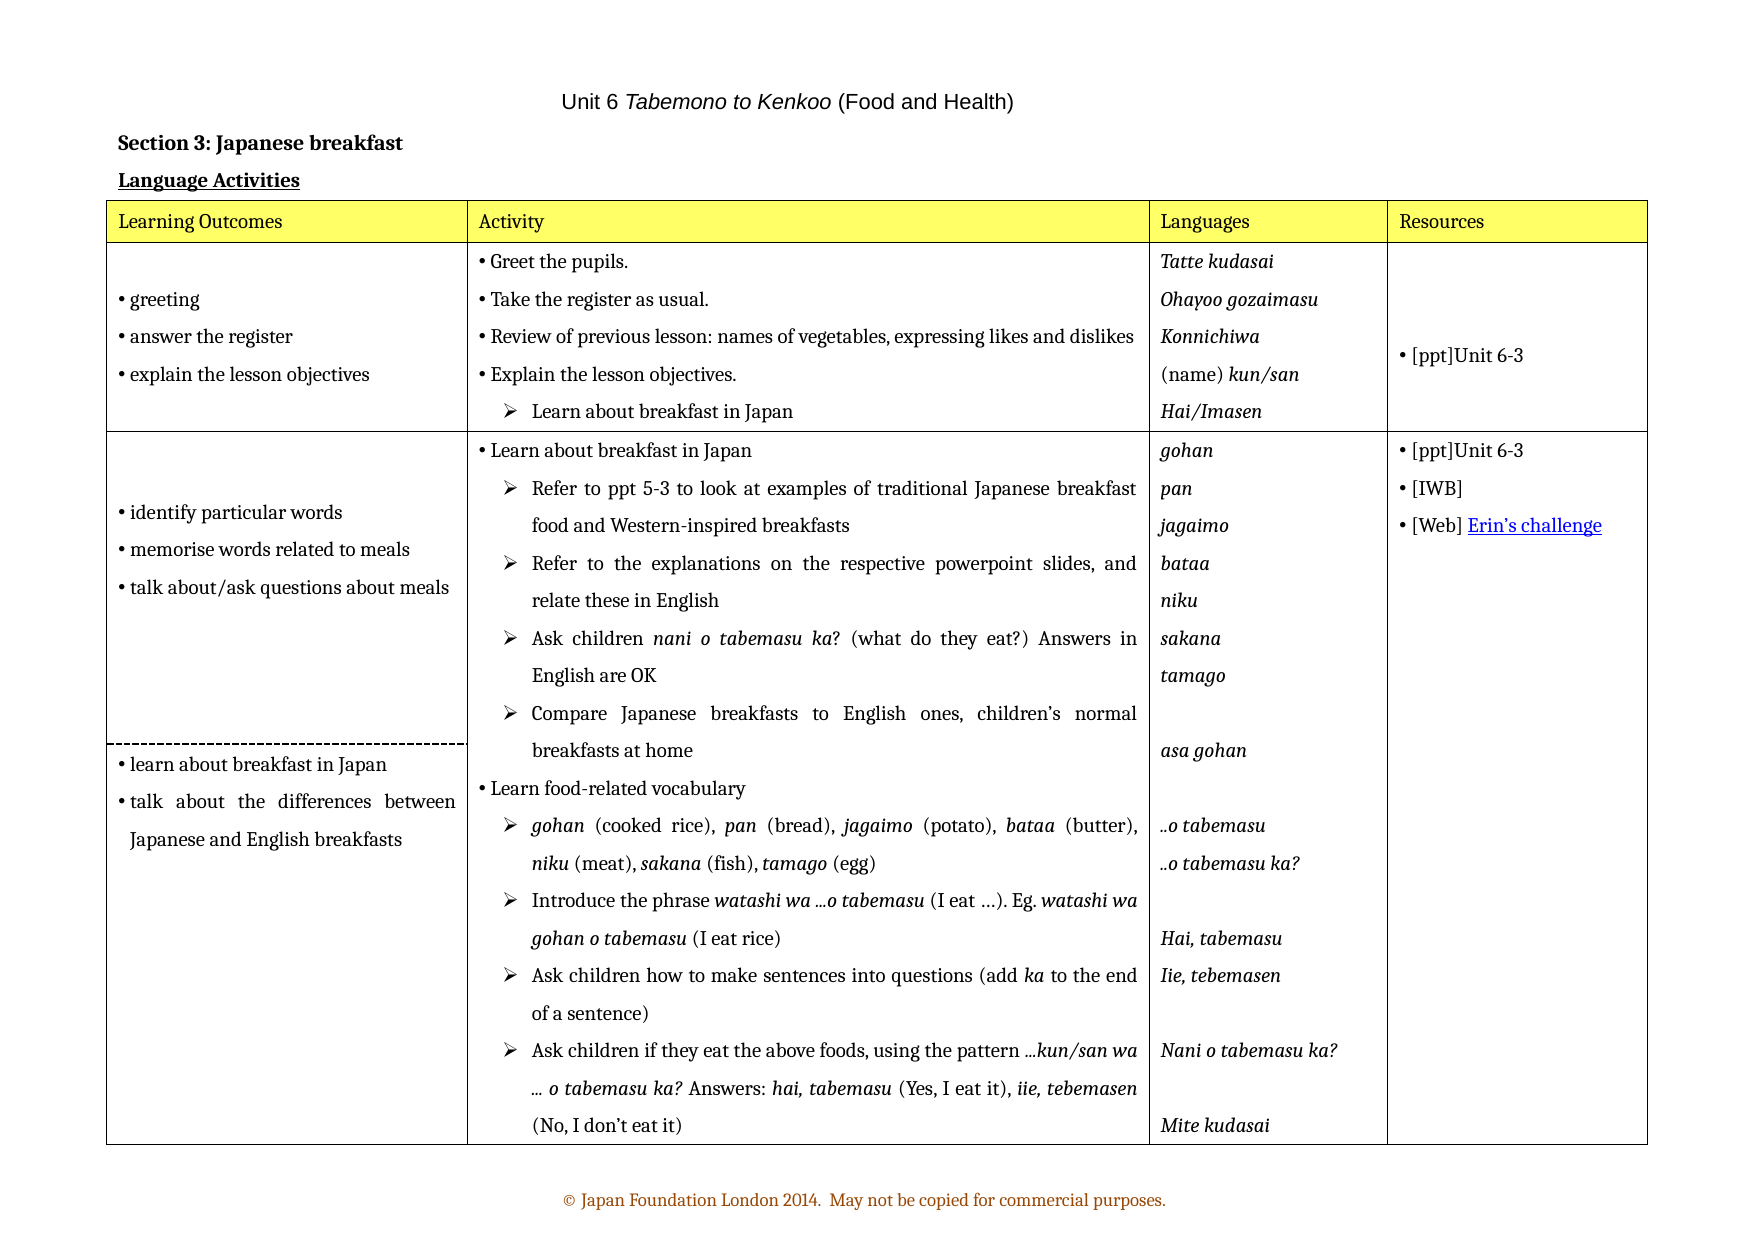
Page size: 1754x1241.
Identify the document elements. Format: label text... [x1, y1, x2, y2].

table_cell gohan pan jagaimo bataa niku sakana tamago asa gohan ..o tabemasu ..o tabemasu ka? Hai, tabemasu Iie, tebemasen Nani o tabemasu ka? Mite kudasai Kiite kudasai toosuto hamu sarada orengi juusu [1150, 432, 1387, 1144]
table_header Learning Outcomes [107, 201, 467, 242]
table_cell greeting answer the register explain the lesson objectives [107, 243, 467, 431]
table_cell Greet the pupils. Take the register as usual. Review of previous lesson: names of vegetables, expressing likes and dislikes Explain the lesson objectives. Learn about breakfast in Japan [468, 243, 1149, 431]
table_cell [107, 743, 467, 1144]
table_cell [ppt]Unit 6-3 [IWB] [Web] Erin’s challenge [1388, 432, 1647, 1144]
text Language Activities [118, 162, 1636, 199]
table_header Languages [1150, 201, 1387, 242]
text Section 3: Japanese breakfast [118, 124, 1636, 162]
table_header Activity [468, 201, 1149, 242]
table_header Resources [1388, 201, 1647, 242]
table_cell identify particular words memorise words related to meals talk about/ask questions about meals [107, 432, 467, 743]
table_cell Learn about breakfast in Japan Refer to ppt 5-3 to look at examples of traditional Japanese breakfast food and Western-inspired breakfasts Refer to the explanations on the respective powerpoint slides, and relate these in English Ask children nani o tabemasu ka? (what do they eat?) Answers in English are OK Compare Japanese breakfasts to English ones, children’s normal breakfasts at home Learn food-related vocabulary gohan (cooked rice), pan (bread), jagaimo (potato), bataa (butter), niku (meat), sakana (fish), tamago (egg) Introduce the phrase watashi wa ...o tabemasu (I eat …). Eg. watashi wa gohan o tabemasu (I eat rice) Ask children how to make sentences into questions (add ka to the end of a sentence) Ask children if they eat the above foods, using the pattern ...kun/san wa ... o tabemasu ka? Answers: hai, tabemasu (Yes, I eat it), iie, tebemasen (No, I don’t eat it) Watch the Erin video and answer what the characters eat for breakfast Erin’s challenge> Lesson 1> Let’s see Nani o tabemasu ka? (what does she eat?) →pan (bread) or toosuto (toast), bataa (butter), hamu (ham), sarada (salad), orenji juusu (orange juice) [468, 432, 1149, 1144]
table_cell [ppt]Unit 6-3 [1388, 243, 1647, 431]
table_cell Tatte kudasai Ohayoo gozaimasu Konnichiwa (name) kun/san Hai/Imasen [1150, 243, 1387, 431]
